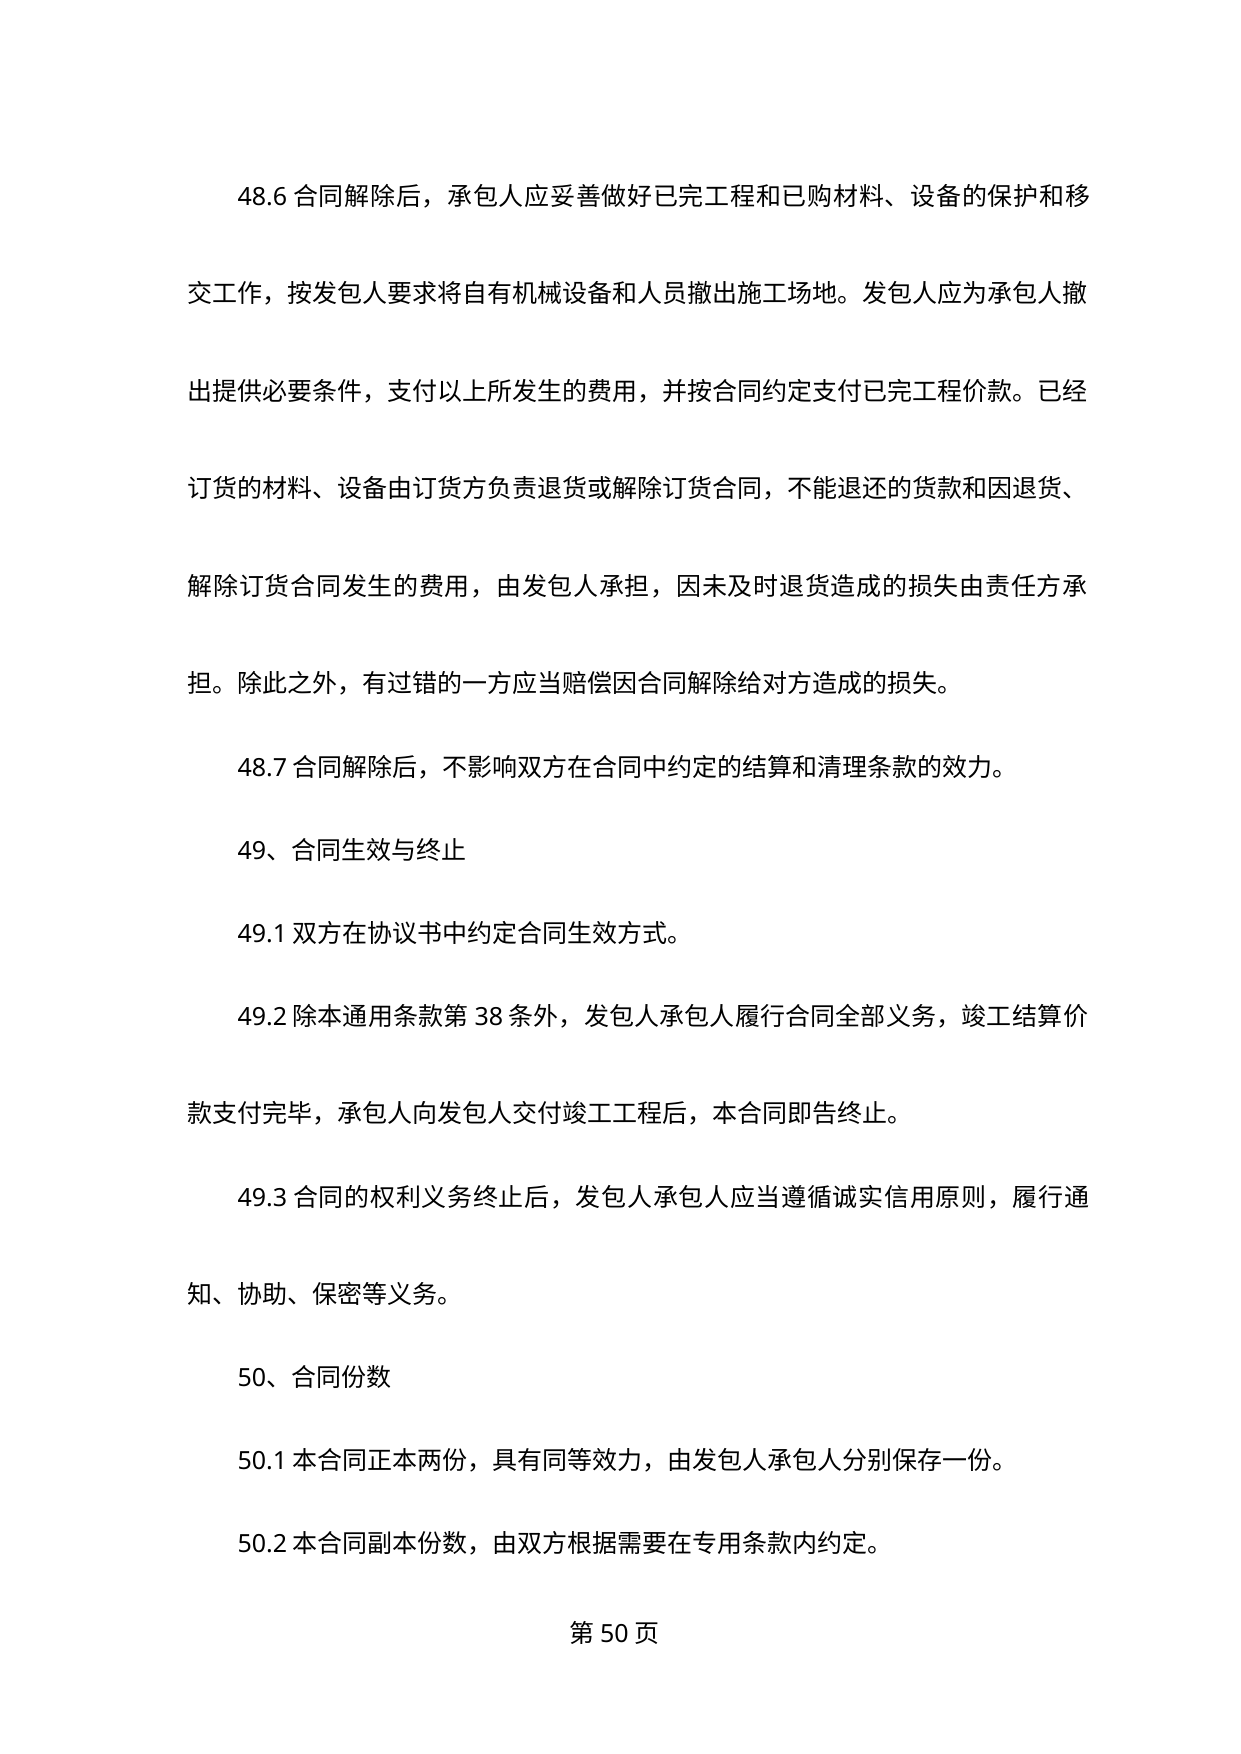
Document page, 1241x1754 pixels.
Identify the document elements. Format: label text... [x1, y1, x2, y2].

text 48.7合同解除后，不影响双方在合同中约定的结算和清理条款的效力。 [187, 733, 1090, 798]
text 49.1双方在协议书中约定合同生效方式。 [187, 899, 1090, 964]
text 49、合同生效与终止 [187, 816, 1090, 881]
text 50、合同份数 [187, 1343, 1090, 1408]
text 49.3合同的权利义务终止后，发包人承包人应当遵循诚实信用原则，履行通知、协助、保密等义务。 [187, 1163, 1090, 1325]
text 48.6合同解除后，承包人应妥善做好已完工程和已购材料、设备的保护和移交工作，按发包人要求将自有机械设备和人员撤出施工场地。发包人应为承包人撤出提供必要条件，支付以上所发生的费用，并按合同约定支付已完工程价款。已经订货的材料、设备由订货方负责退货或解除订货合同，不能退还的货款和因退货、解除订货合同发生的费用，由发包人承担，因未及时退货造成的损失由责任方承担。除此之外，有过错的一方应当赔偿因合同解除给对方造成的损失。 [187, 162, 1090, 714]
text 50.1本合同正本两份，具有同等效力，由发包人承包人分别保存一份。 [187, 1426, 1090, 1491]
text 49.2除本通用条款第38条外，发包人承包人履行合同全部义务，竣工结算价款支付完毕，承包人向发包人交付竣工工程后，本合同即告终止。 [187, 982, 1090, 1144]
text 50.2本合同副本份数，由双方根据需要在专用条款内约定。 [187, 1509, 1090, 1574]
